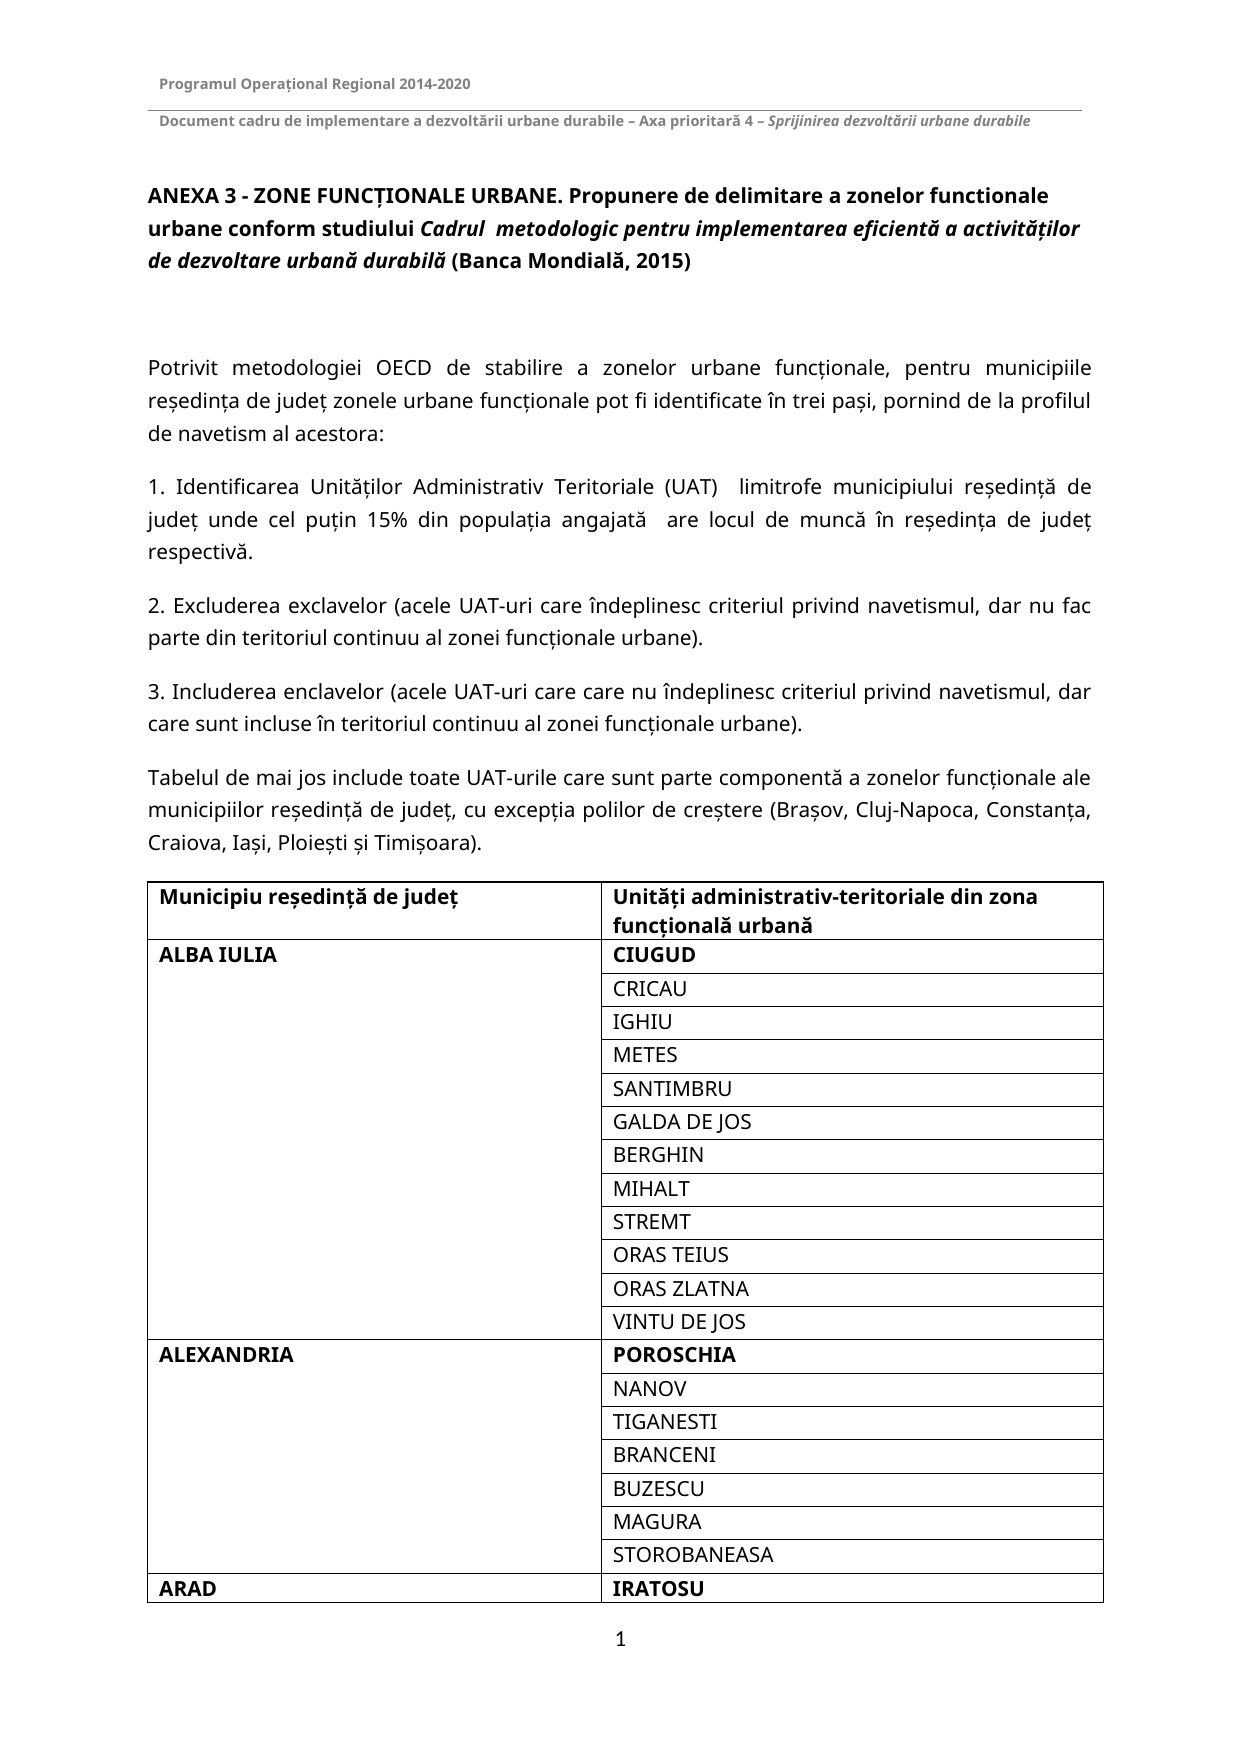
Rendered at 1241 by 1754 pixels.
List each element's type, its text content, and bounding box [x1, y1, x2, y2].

table_cell GALDA DE JOS [602, 1107, 1103, 1139]
table_cell ALBA IULIA [148, 940, 601, 1339]
table_header Unități administrativ-teritoriale din zona funcțională urbană [602, 883, 1103, 939]
text Potrivit metodologiei OECD de stabilire a zonelor urbane funcționale, pentru municipiile reședința de județ zonele urbane funcționale pot fi identificate în trei pași, pornind de la profilul de navetism al acestora: [148, 353, 1093, 447]
text Tabelul de mai jos include toate UAT-urile care sunt parte componentă a zonelor funcționale ale municipiilor reședință de județ, cu excepția polilor de creștere (Brașov, Cluj-Napoca, Constanța, Craiova, Iași, Ploiești și Timișoara). [148, 763, 1093, 856]
table_cell POROSCHIA [602, 1340, 1103, 1373]
text ANEXA 3 - ZONE FUNCȚIONALE URBANE. Propunere de delimitare a zonelor functionale urbane conform studiului Cadrul metodologic pentru implementarea eficientă a activităților de dezvoltare urbană durabilă (Banca Mondială, 2015) [148, 181, 1093, 275]
table_cell NANOV [602, 1374, 1103, 1406]
table_cell VINTU DE JOS [602, 1307, 1103, 1339]
text 2. Excluderea exclavelor (acele UAT-uri care îndeplinesc criteriul privind navetismul, dar nu fac parte din teritoriul continuu al zonei funcționale urbane). [148, 591, 1093, 652]
table_cell METES [602, 1040, 1103, 1073]
table_cell CIUGUD [602, 940, 1103, 973]
table_header Municipiu reședință de județ [148, 883, 601, 939]
table_cell STREMT [602, 1207, 1103, 1239]
table_cell ORAS TEIUS [602, 1240, 1103, 1273]
table_cell IGHIU [602, 1007, 1103, 1039]
table_cell STOROBANEASA [602, 1540, 1103, 1573]
table_cell IRATOSU [602, 1574, 1103, 1602]
table_cell CRICAU [602, 974, 1103, 1006]
table_cell ORAS ZLATNA [602, 1274, 1103, 1306]
table_cell BRANCENI [602, 1440, 1103, 1473]
table_cell BUZESCU [602, 1474, 1103, 1506]
table_cell SANTIMBRU [602, 1074, 1103, 1106]
table_cell TIGANESTI [602, 1407, 1103, 1439]
table_cell BERGHIN [602, 1140, 1103, 1173]
table_cell ARAD [148, 1574, 601, 1602]
table_cell ALEXANDRIA [148, 1340, 601, 1573]
text 1. Identificarea Unităților Administrativ Teritoriale (UAT) limitrofe municipiului reședință de județ unde cel puțin 15% din populația angajată are locul de muncă în reședința de județ respectivă. [148, 472, 1093, 566]
text 3. Includerea enclavelor (acele UAT-uri care care nu îndeplinesc criteriul privind navetismul, dar care sunt incluse în teritoriul continuu al zonei funcționale urbane). [148, 677, 1093, 738]
table_cell MAGURA [602, 1507, 1103, 1539]
table_cell MIHALT [602, 1174, 1103, 1206]
